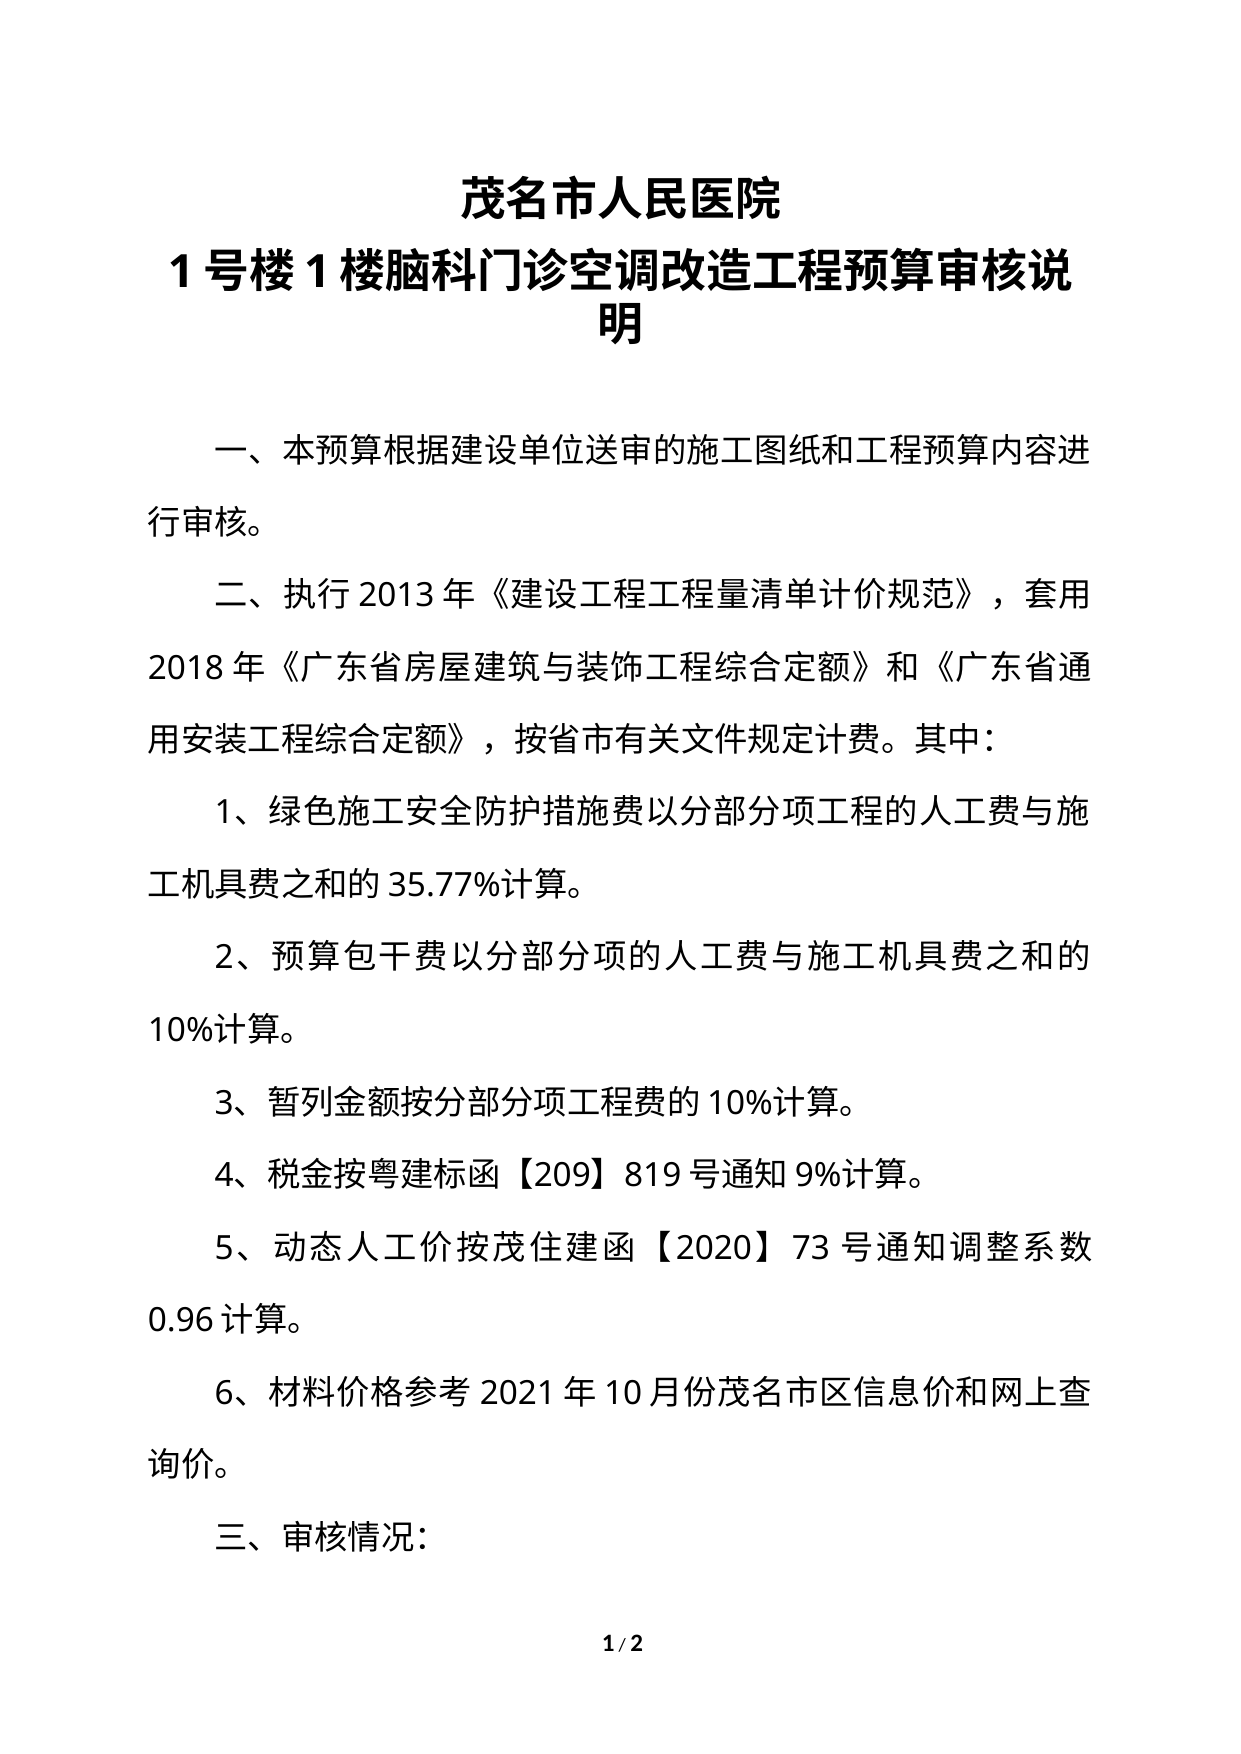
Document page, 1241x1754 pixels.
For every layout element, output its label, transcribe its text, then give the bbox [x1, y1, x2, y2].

text 二、执行2013年《建设工程工程量清单计价规范》，套用2018年《广东省房屋建筑与装饰工程综合定额》和《广东省通用安装工程综合定额》，按省市有关文件规定计费。其中： [148, 568, 1092, 761]
text 5、动态人工价按茂住建函【2020】73号通知调整系数0.96计算。 [148, 1221, 1092, 1342]
text 2、预算包干费以分部分项的人工费与施工机具费之和的10%计算。 [148, 930, 1092, 1051]
text 三、审核情况： [148, 1511, 1092, 1559]
text 1号楼1楼脑科门诊空调改造工程预算审核说明 [148, 246, 1092, 350]
text 1、绿色施工安全防护措施费以分部分项工程的人工费与施工机具费之和的35.77%计算。 [148, 785, 1092, 906]
text 4、税金按粤建标函【209】819号通知9%计算。 [148, 1148, 1092, 1196]
text 茂名市人民医院 [148, 173, 1092, 225]
text 一、本预算根据建设单位送审的施工图纸和工程预算内容进行审核。 [148, 423, 1092, 544]
text 6、材料价格参考2021年10月份茂名市区信息价和网上查询价。 [148, 1366, 1092, 1486]
text 3、暂列金额按分部分项工程费的10%计算。 [148, 1075, 1092, 1124]
